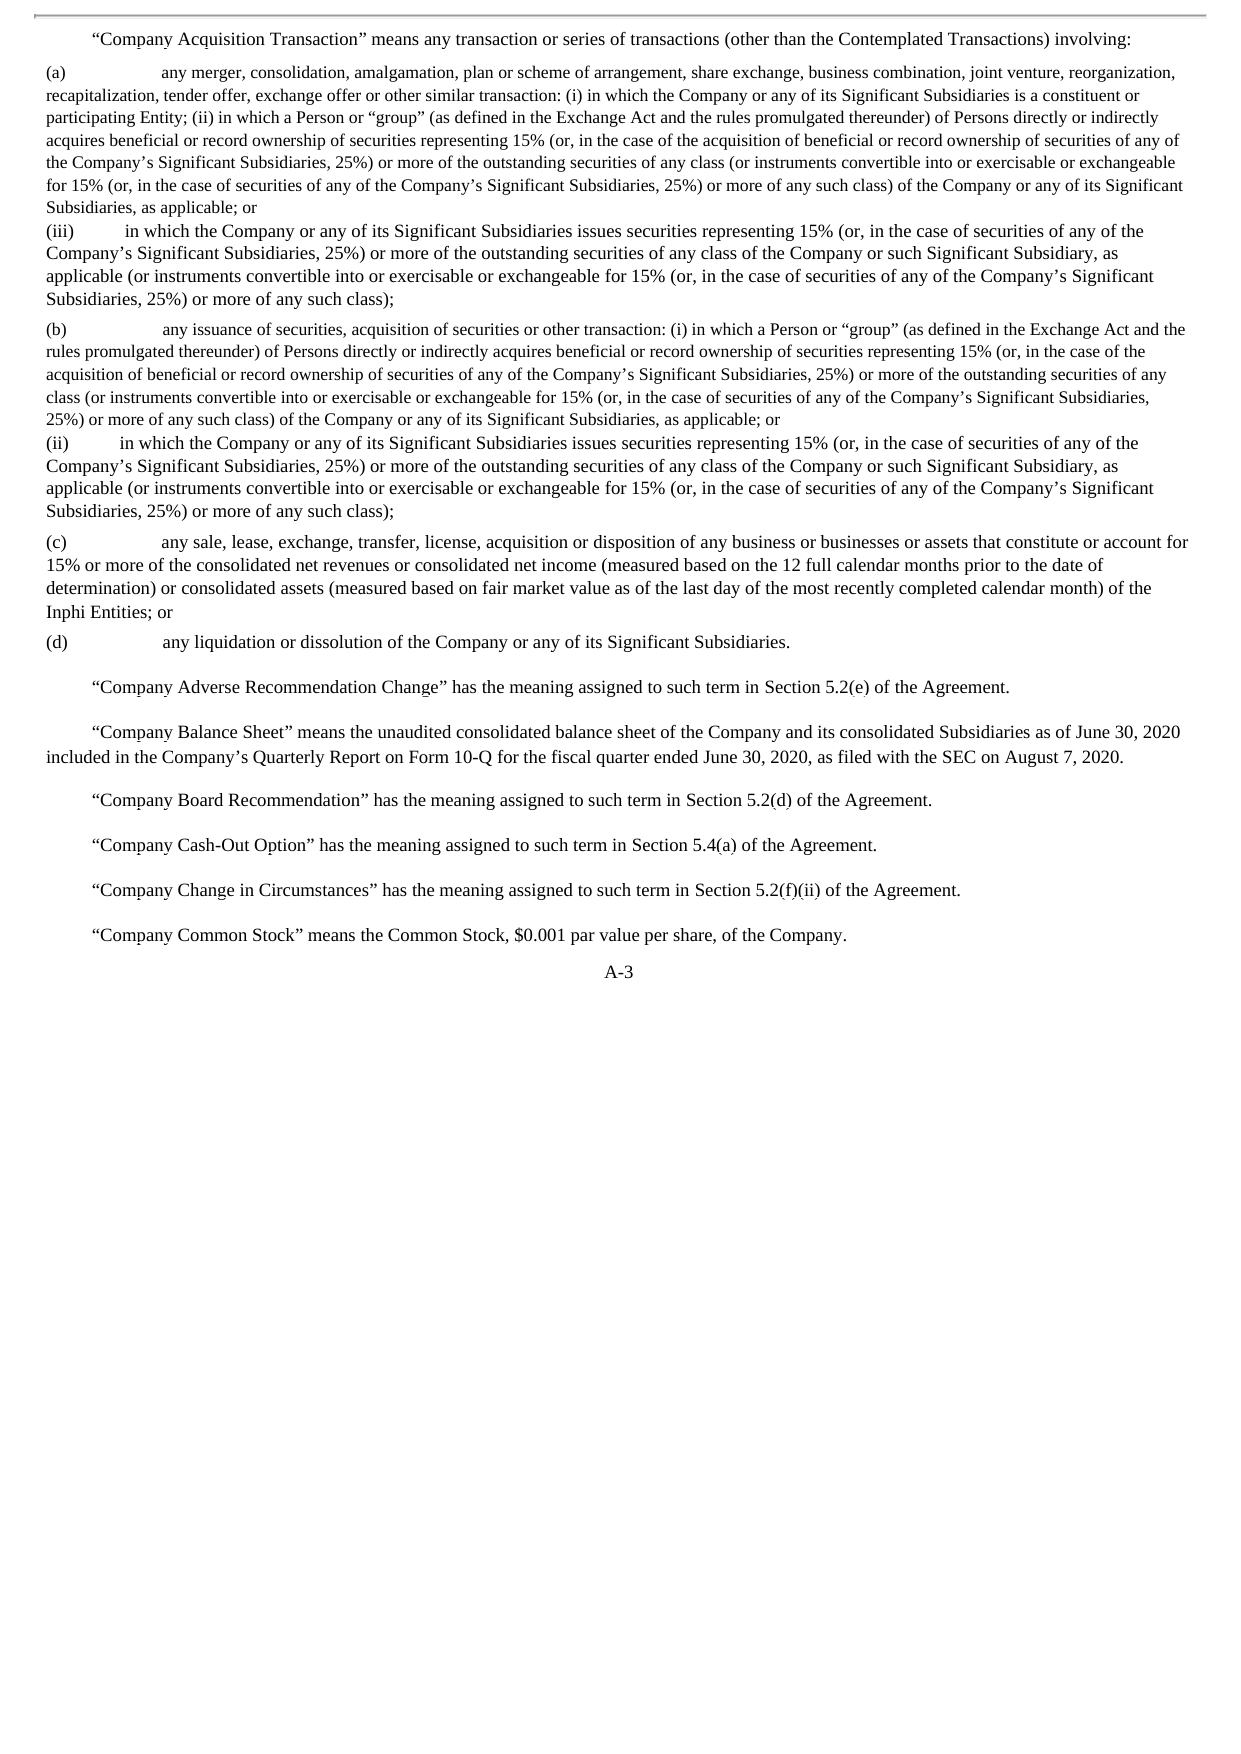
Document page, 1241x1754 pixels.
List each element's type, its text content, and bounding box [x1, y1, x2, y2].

list in which the Company or any of its Significant Subsidiaries issues securities representing 15% (or, in the case of securities of any of the Company’s Significant Subsidiaries, 25%) or more of the outstanding securities of any class of the Company or such Significant Subsidiary, as applicable (or instruments convertible into or exercisable or exchangeable for 15% (or, in the case of securities of any of the Company’s Significant Subsidiaries, 25%) or more of any such class); [46, 219, 1190, 309]
list any merger, consolidation, amalgamation, plan or scheme of arrangement, share exchange, business combination, joint venture, reorganization, recapitalization, tender offer, exchange offer or other similar transaction: (i) in which the Company or any of its Significant Subsidiaries is a constituent or participating Entity; (ii) in which a Person or “group” (as defined in the Exchange Act and the rules promulgated thereunder) of Persons directly or indirectly acquires beneficial or record ownership of securities representing 15% (or, in the case of the acquisition of beneficial or record ownership of securities of any of the Company’s Significant Subsidiaries, 25%) or more of the outstanding securities of any class (or instruments convertible into or exercisable or exchangeable for 15% (or, in the case of securities of any of the Company’s Significant Subsidiaries, 25%) or more of any such class) of the Company or any of its Significant Subsidiaries, as applicable; or [46, 62, 1190, 217]
text A-3 [604, 961, 1190, 983]
picture [34, 14, 1207, 19]
text “Company Balance Sheet” means the unaudited consolidated balance sheet of the Company and its consolidated Subsidiaries as of June 30, 2020 included in the Company’s Quarterly Report on Form 10-Q for the fiscal quarter ended June 30, 2020, as filed with the SEC on August 7, 2020. [46, 721, 1182, 768]
text “Company Cash-Out Option” has the meaning assigned to such term in Section 5.4(a) of the Agreement. [92, 833, 1190, 855]
list in which the Company or any of its Significant Subsidiaries issues securities representing 15% (or, in the case of securities of any of the Company’s Significant Subsidiaries, 25%) or more of the outstanding securities of any class of the Company or such Significant Subsidiary, as applicable (or instruments convertible into or exercisable or exchangeable for 15% (or, in the case of securities of any of the Company’s Significant Subsidiaries, 25%) or more of any such class); [46, 432, 1190, 521]
text “Company Adverse Recommendation Change” has the meaning assigned to such term in Section 5.2(e) of the Agreement. [92, 676, 1190, 698]
text “Company Board Recommendation” has the meaning assigned to such term in Section 5.2(d) of the Agreement. [92, 788, 1190, 810]
list any liquidation or dissolution of the Company or any of its Significant Subsidiaries. [46, 631, 1190, 653]
text “Company Acquisition Transaction” means any transaction or series of transactions (other than the Contemplated Transactions) involving: [92, 28, 1190, 50]
text “Company Common Stock” means the Common Stock, $0.001 par value per share, of the Company. [92, 923, 1190, 945]
text “Company Change in Circumstances” has the meaning assigned to such term in Section 5.2(f)(ii) of the Agreement. [92, 878, 1190, 900]
list any sale, lease, exchange, transfer, license, acquisition or disposition of any business or businesses or assets that constitute or account for 15% or more of the consolidated net revenues or consolidated net income (measured based on the 12 full calendar months prior to the date of determination) or consolidated assets (measured based on fair market value as of the last day of the most recently completed calendar month) of the Inphi Entities; or [46, 531, 1190, 622]
list any issuance of securities, acquisition of securities or other transaction: (i) in which a Person or “group” (as defined in the Exchange Act and the rules promulgated thereunder) of Persons directly or indirectly acquires beneficial or record ownership of securities representing 15% (or, in the case of the acquisition of beneficial or record ownership of securities of any of the Company’s Significant Subsidiaries, 25%) or more of the outstanding securities of any class (or instruments convertible into or exercisable or exchangeable for 15% (or, in the case of securities of any of the Company’s Significant Subsidiaries, 25%) or more of any such class) of the Company or any of its Significant Subsidiaries, as applicable; or [46, 318, 1190, 429]
